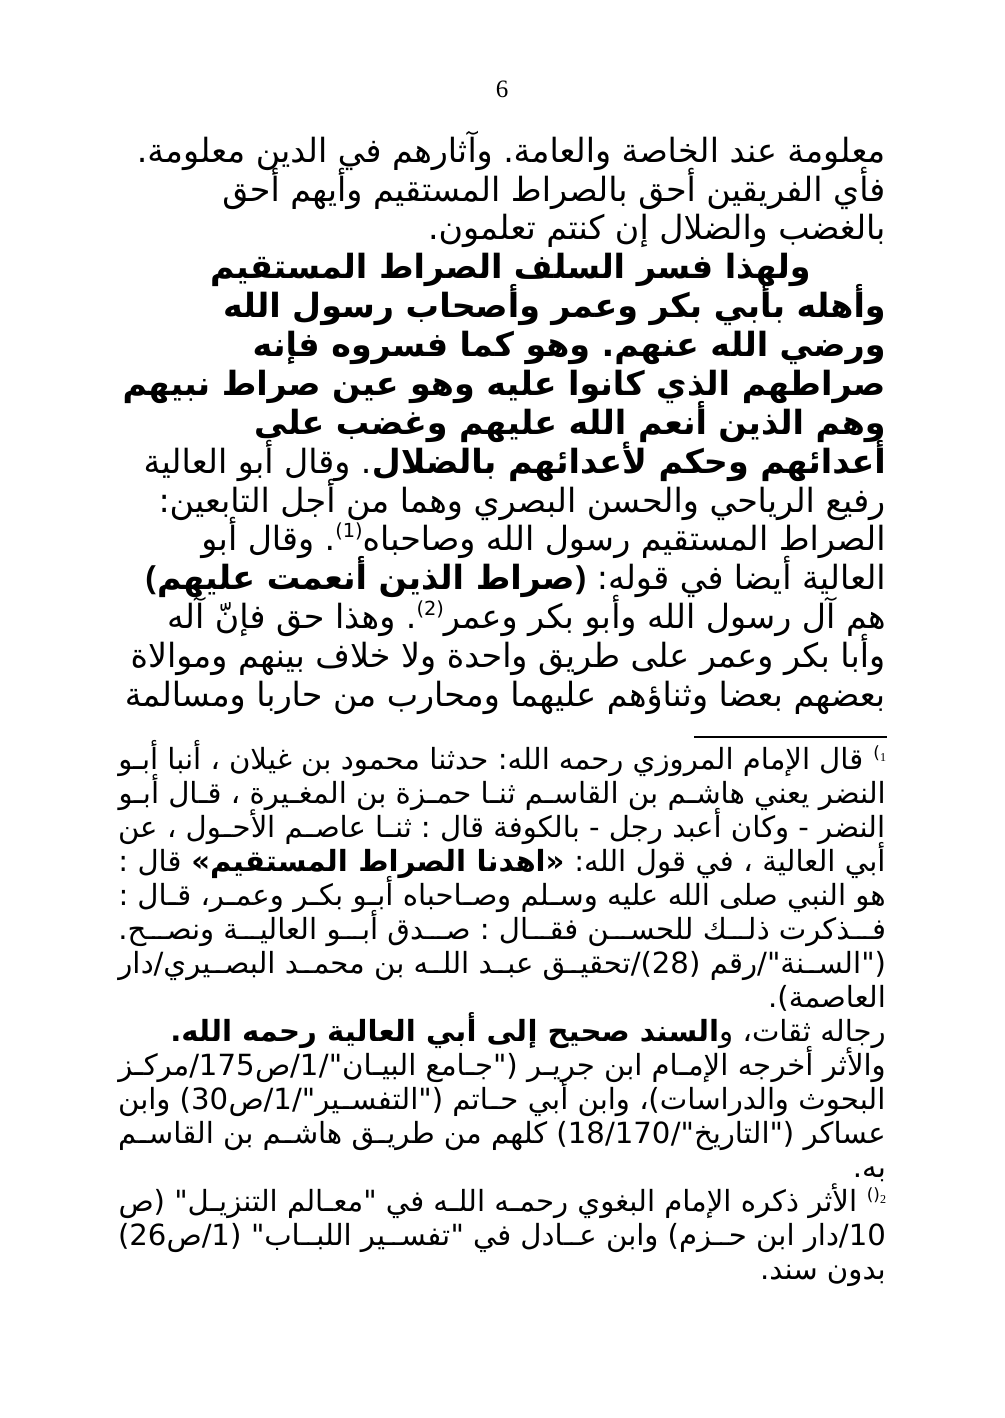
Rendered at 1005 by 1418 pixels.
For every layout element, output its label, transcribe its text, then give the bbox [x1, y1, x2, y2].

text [118, 131, 886, 248]
text ولهذا فسر السلف الصراط المستقيم وأهله بأبي بكر وعمر وأصحاب رسول الله ورضي الله عنهم. وهو كما فسروه فإنه صراطهم الذي كانوا عليه وهو عين صراط نبيهم وهم الذين أنعم الله عليهم وغضب على أعدائهم وحكم لأعدائهم بالضلال. وقال أبو العالية رفيع الرياحي والحسن البصري وهما من أجل التابعين: الصراط المستقيم رسول الله وصاحباه(). وقال أبو العالية أيضا في قوله: ﴿صراط الذين أنعمت عليهم﴾ هم آل رسول الله وأبو بكر وعمر(). وهذا حق فإنّ آله وأبا بكر وعمر على طريق واحدة ولا خلاف بينهم وموالاة بعضهم بعضا وثناؤهم عليهما ومحارب من حاربا ومسالمة من سالماً معلومة عند الأمة خاصها وعامها. وقال زيد بن أسلم: الذين أنعم الله عليهم هم رسول الله وأبو بكر وعمر(). [118, 248, 886, 714]
